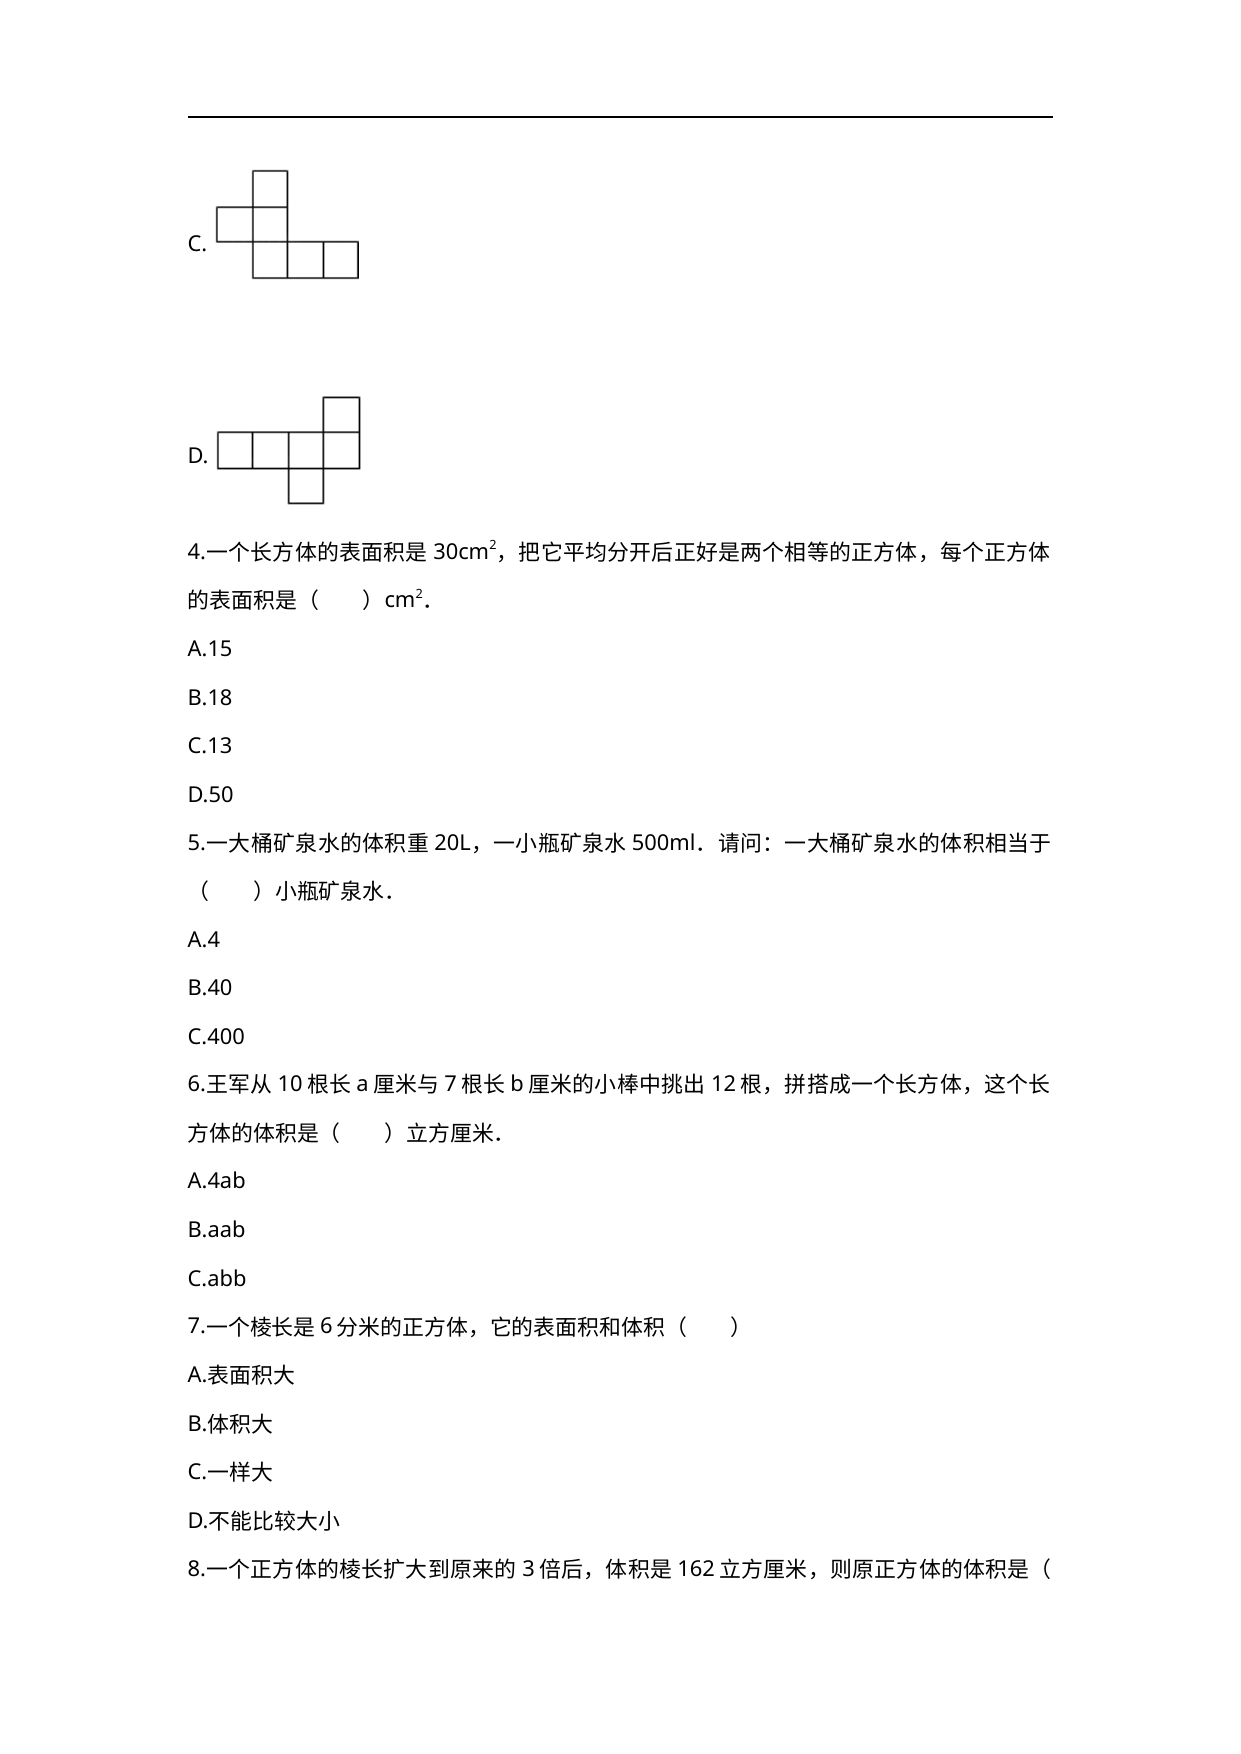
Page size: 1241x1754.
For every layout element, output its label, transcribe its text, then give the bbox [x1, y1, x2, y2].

text 7.一个棱长是6分米的正方体，它的表面积和体积（ ） [187, 1309, 1053, 1342]
text 6.王军从10根长a厘米与7根长b厘米的小棒中挑出12根，拼搭成一个长方体，这个长方体的体积是（ ）立方厘米． [187, 1067, 1053, 1148]
text A.4ab B.aab C.abb [187, 1164, 1053, 1294]
text 4.一个长方体的表面积是30cm2，把它平均分开后正好是两个相等的正方体，每个正方体的表面积是（ ）cm2． [187, 534, 1053, 616]
text A.表面积大 B.体积大 C.一样大 D.不能比较大小 [187, 1357, 1053, 1536]
picture [208, 389, 370, 506]
picture [207, 161, 359, 287]
text A.15 B.18 C.13 D.50 [187, 631, 1053, 810]
text A.4 B.40 C.400 [187, 922, 1053, 1052]
text 5.一大桶矿泉水的体积重20L，一小瓶矿泉水500ml．请问：一大桶矿泉水的体积相当于（ ）小瓶矿泉水． [187, 825, 1053, 906]
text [187, 1552, 1053, 1584]
text A. B. C. D. [187, 162, 1053, 519]
